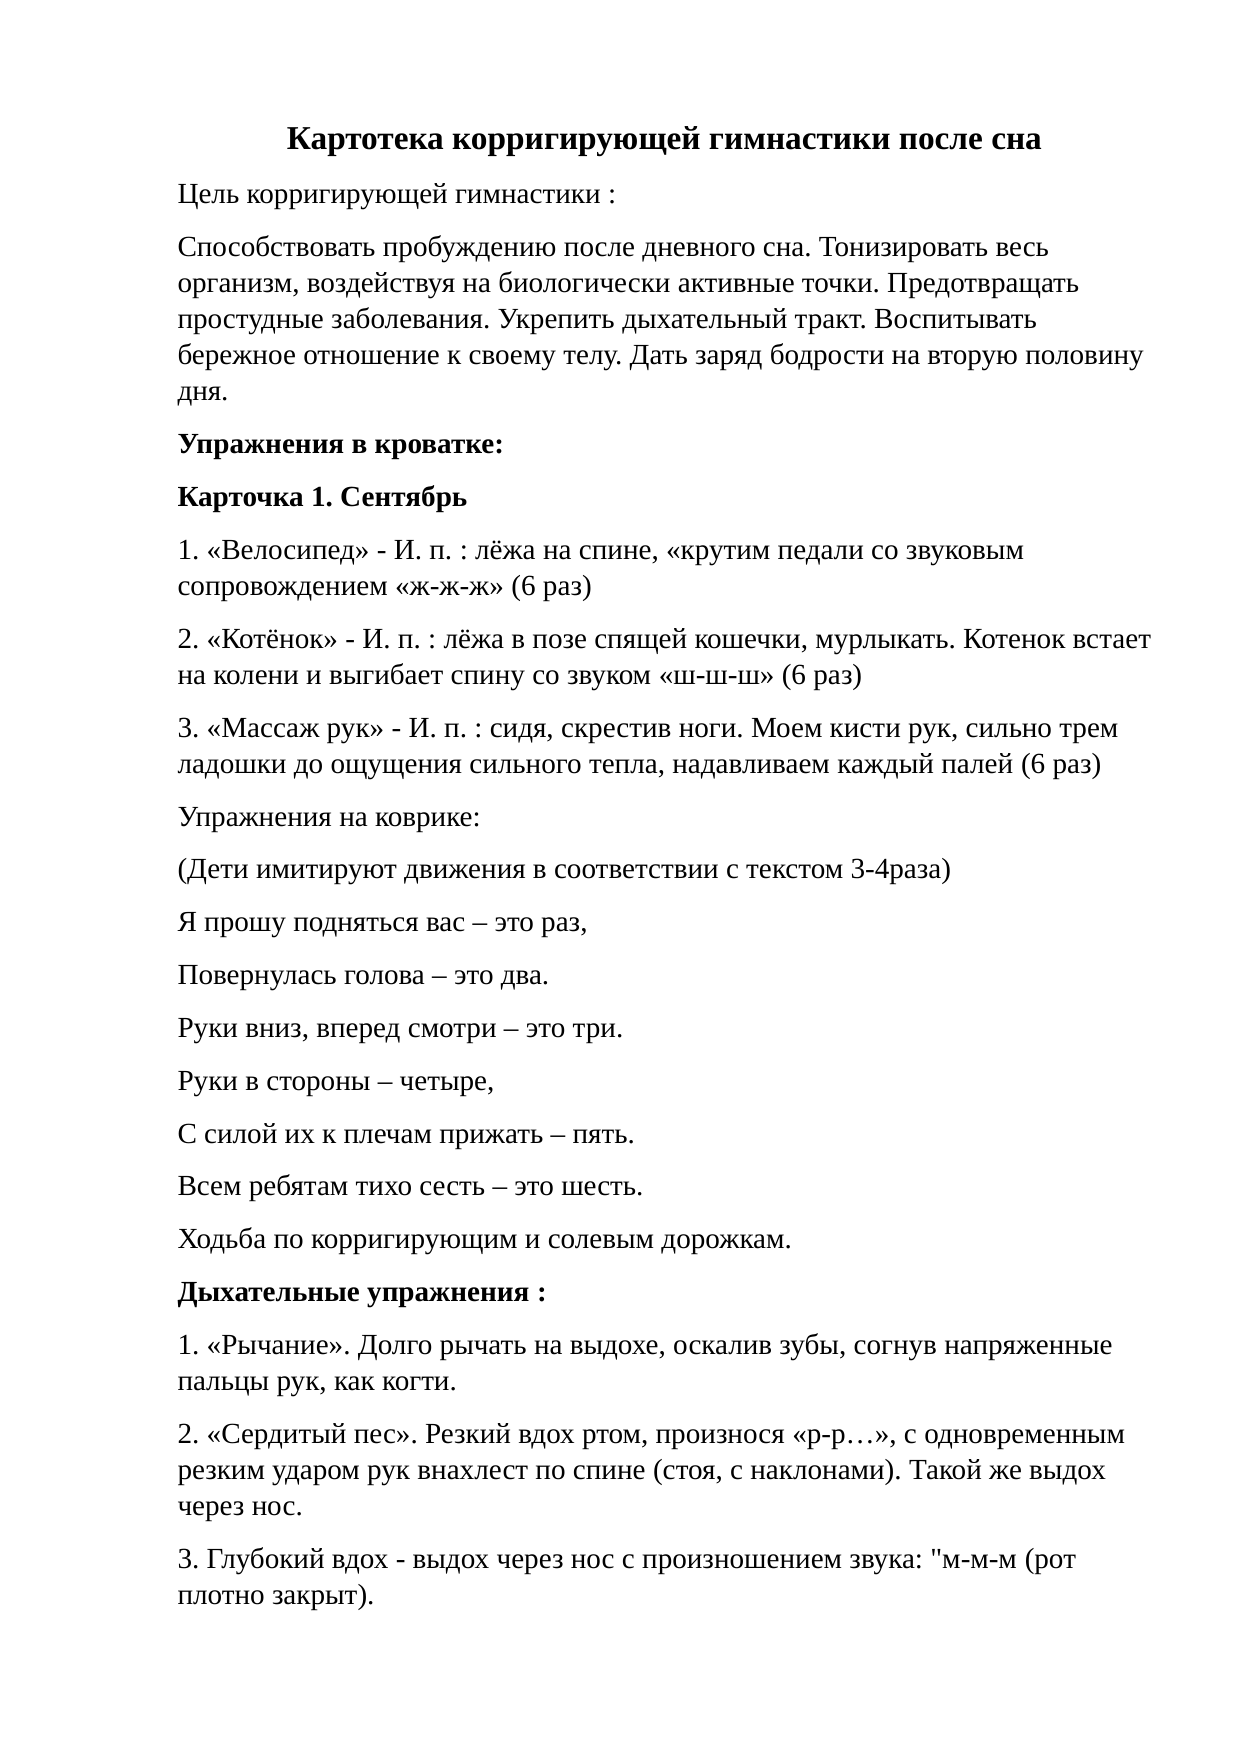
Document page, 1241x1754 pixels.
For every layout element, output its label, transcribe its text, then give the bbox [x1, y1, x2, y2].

text 1. «Велосипед» - И. п. : лёжа на спине, «крутим педали со звуковым сопровождением «ж-ж-ж» (6 раз) [177, 532, 1152, 602]
text Повернулась голова – это два. [177, 957, 1152, 991]
text Руки в стороны – четыре, [177, 1063, 1152, 1096]
text Ходьба по корригирующим и солевым дорожкам. [177, 1221, 1152, 1255]
text 3. «Массаж рук» - И. п. : сидя, скрестив ноги. Моем кисти рук, сильно трем ладошки до ощущения сильного тепла, надавливаем каждый палей (6 раз) [177, 710, 1152, 779]
text С силой их к плечам прижать – пять. [177, 1116, 1152, 1149]
text 3. Глубокий вдох - выдох через нос с произношением звука: "м-м-м (рот плотно закрыт). [177, 1541, 1152, 1611]
text Упражнения на коврике: [177, 799, 1152, 832]
text Руки вниз, вперед смотри – это три. [177, 1010, 1152, 1044]
text Всем ребятам тихо сесть – это шесть. [177, 1168, 1152, 1202]
text Картотека корригирующей гимнастики после сна [177, 118, 1152, 156]
text 1. «Рычание». Долго рычать на выдохе, оскалив зубы, согнув напряженные пальцы рук, как когти. [177, 1327, 1152, 1397]
text Я прошу подняться вас – это раз, [177, 904, 1152, 938]
text Упражнения в кроватке: [177, 426, 1152, 460]
text (Дети имитируют движения в соответствии с текстом 3-4раза) [177, 852, 1152, 885]
text Дыхательные упражнения : [177, 1274, 1152, 1308]
text 2. «Сердитый пес». Резкий вдох ртом, произнося «р-р…», с одновременным резким ударом рук внахлест по спине (стоя, с наклонами). Такой же выдох через нос. [177, 1416, 1152, 1522]
text Карточка 1. Сентябрь [177, 479, 1152, 513]
text 2. «Котёнок» - И. п. : лёжа в позе спящей кошечки, мурлыкать. Котенок встает на колени и выгибает спину со звуком «ш-ш-ш» (6 раз) [177, 621, 1152, 691]
text Способствовать пробуждению после дневного сна. Тонизировать весь организм, воздействуя на биологически активные точки. Предотвращать простудные заболевания. Укрепить дыхательный тракт. Воспитывать бережное отношение к своему телу. Дать заряд бодрости на вторую половину дня. [177, 229, 1152, 407]
text Цель корригирующей гимнастики : [177, 176, 1152, 210]
